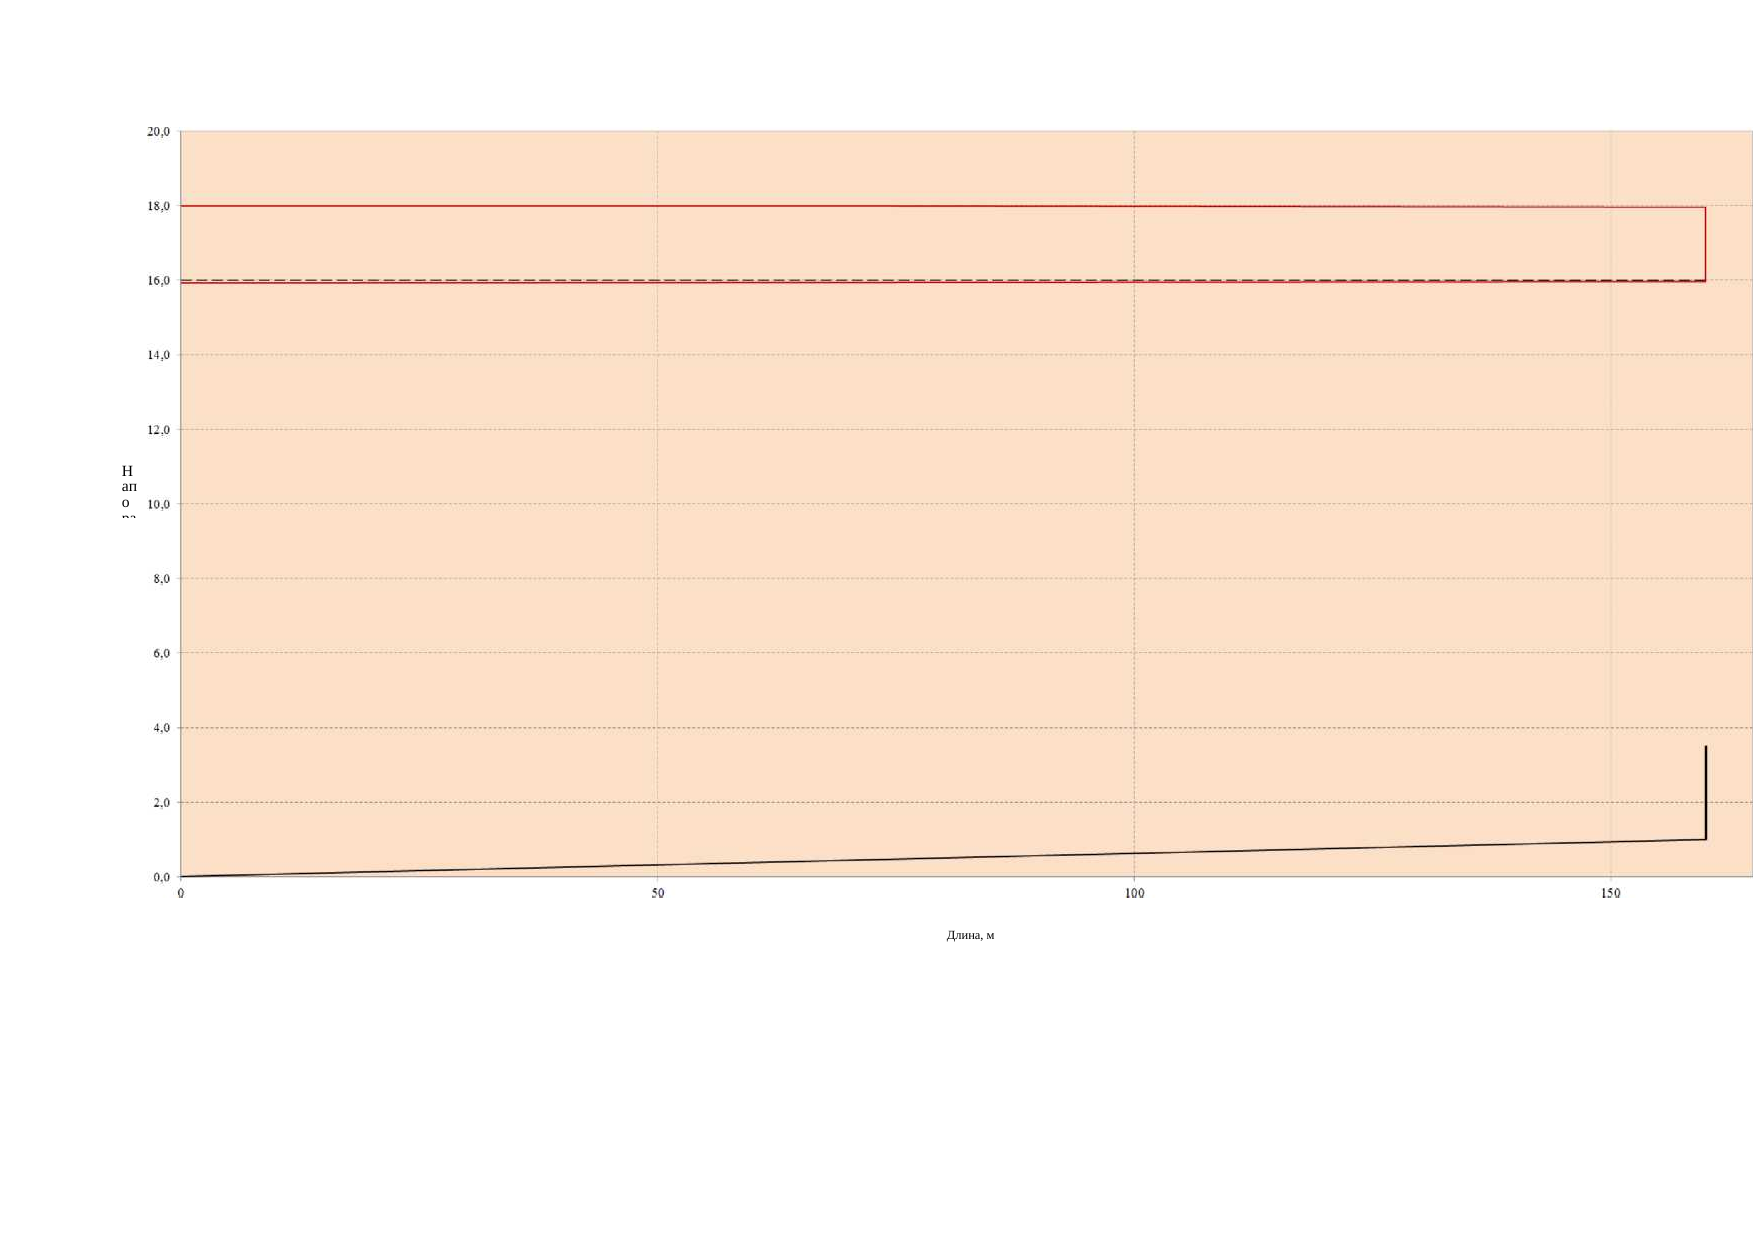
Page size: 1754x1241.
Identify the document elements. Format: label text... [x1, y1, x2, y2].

text Напорам [122, 464, 137, 517]
picture [147, 127, 1753, 898]
